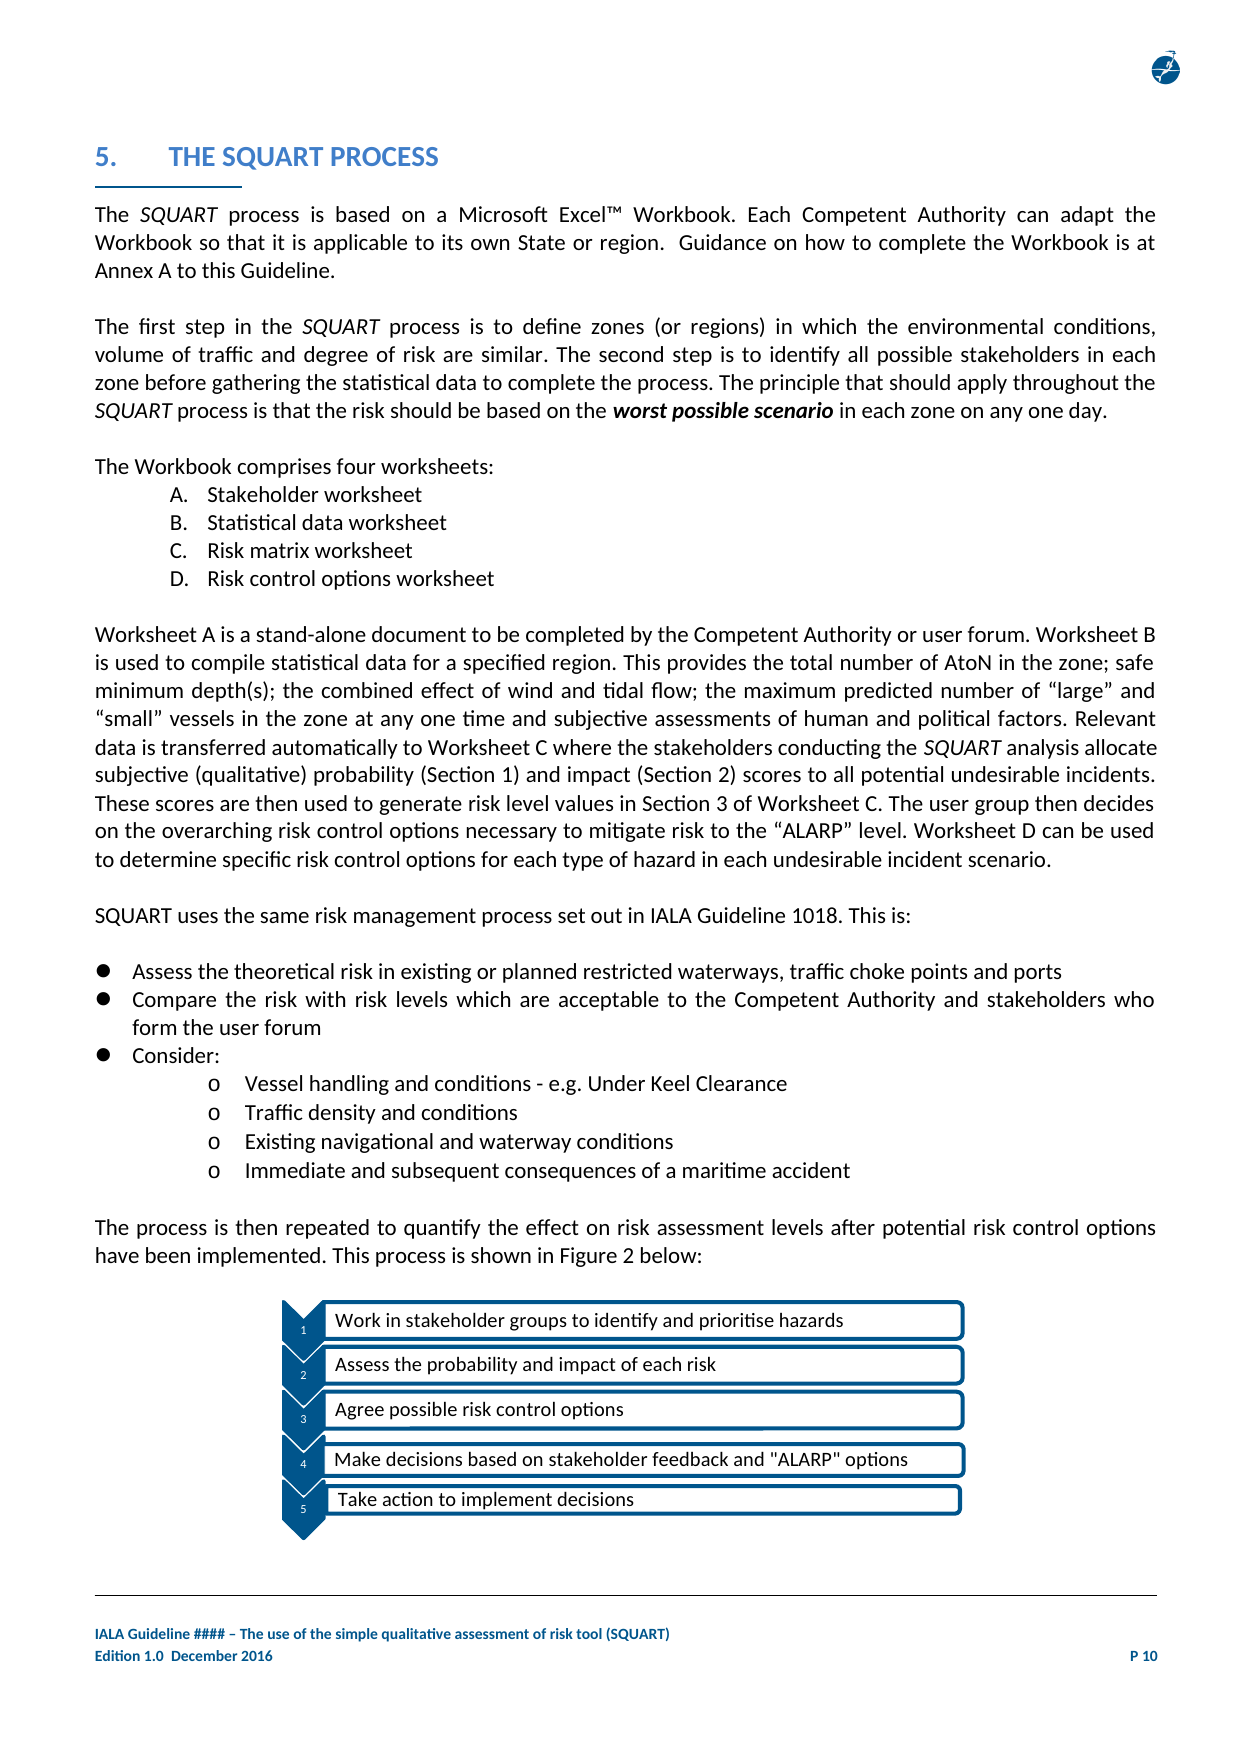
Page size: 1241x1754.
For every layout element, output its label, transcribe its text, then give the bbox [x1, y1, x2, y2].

list Vessel handling and conditions - e.g. Under Keel Clearance [207, 1069, 1157, 1098]
text Worksheet A is a stand-alone document to be completed by the Competent Authority or user forum. Worksheet B is used to compile statistical data for a specified region. This provides the total number of AtoN in the zone; safe minimum depth(s); the combined effect of wind and tidal flow; the maximum predicted number of “large” and “small” vessels in the zone at any one time and subjective assessments of human and political factors. Relevant data is transferred automatically to Worksheet C where the stakeholders conducting the SQUART analysis allocate subjective (qualitative) probability (Section 1) and impact (Section 2) scores to all potential undesirable incidents. These scores are then used to generate risk level values in Section 3 of Worksheet C. The user group then decides on the overarching risk control options necessary to mitigate risk to the “ALARP” level. Worksheet D can be used to determine specific risk control options for each type of hazard in each undesirable incident scenario. [94, 621, 1157, 873]
text The process is then repeated to quantify the effect on risk assessment levels after potential risk control options have been implemented. This process is shown in Figure 2 below: [94, 1213, 1157, 1269]
list Traffic density and conditions [207, 1098, 1157, 1127]
picture [1120, 0, 1239, 119]
text The first step in the SQUART process is to define zones (or regions) in which the environmental conditions, volume of traffic and degree of risk are similar. The second step is to identify all possible stakeholders in each zone before gathering the statistical data to complete the process. The principle that should apply throughout the SQUART process is that the risk should be based on the worst possible scenario in each zone on any one day. [94, 312, 1157, 424]
list Existing navigational and waterway conditions [207, 1127, 1157, 1156]
subtitle the squart process [94, 138, 1157, 174]
list Statistical data worksheet [169, 508, 1157, 536]
text The SQUART process is based on a Microsoft Excel™ Workbook. Each Competent Authority can adapt the Workbook so that it is applicable to its own State or region. Guidance on how to complete the Workbook is at Annex A to this Guideline. [94, 200, 1157, 284]
list Compare the risk with risk levels which are acceptable to the Competent Authority and stakeholders who form the user forum [94, 985, 1157, 1041]
list Consider: [94, 1041, 1157, 1069]
list Risk control options worksheet [169, 564, 1157, 592]
text SQUART uses the same risk management process set out in IALA Guideline 1018. This is: [94, 901, 1157, 929]
text The Workbook comprises four worksheets: [94, 452, 1157, 480]
list Risk matrix worksheet [169, 536, 1157, 564]
list Assess the theoretical risk in existing or planned restricted waterways, traffic choke points and ports [94, 957, 1157, 985]
list Immediate and subsequent consequences of a maritime accident [207, 1156, 1157, 1186]
list Stakeholder worksheet [169, 480, 1157, 508]
